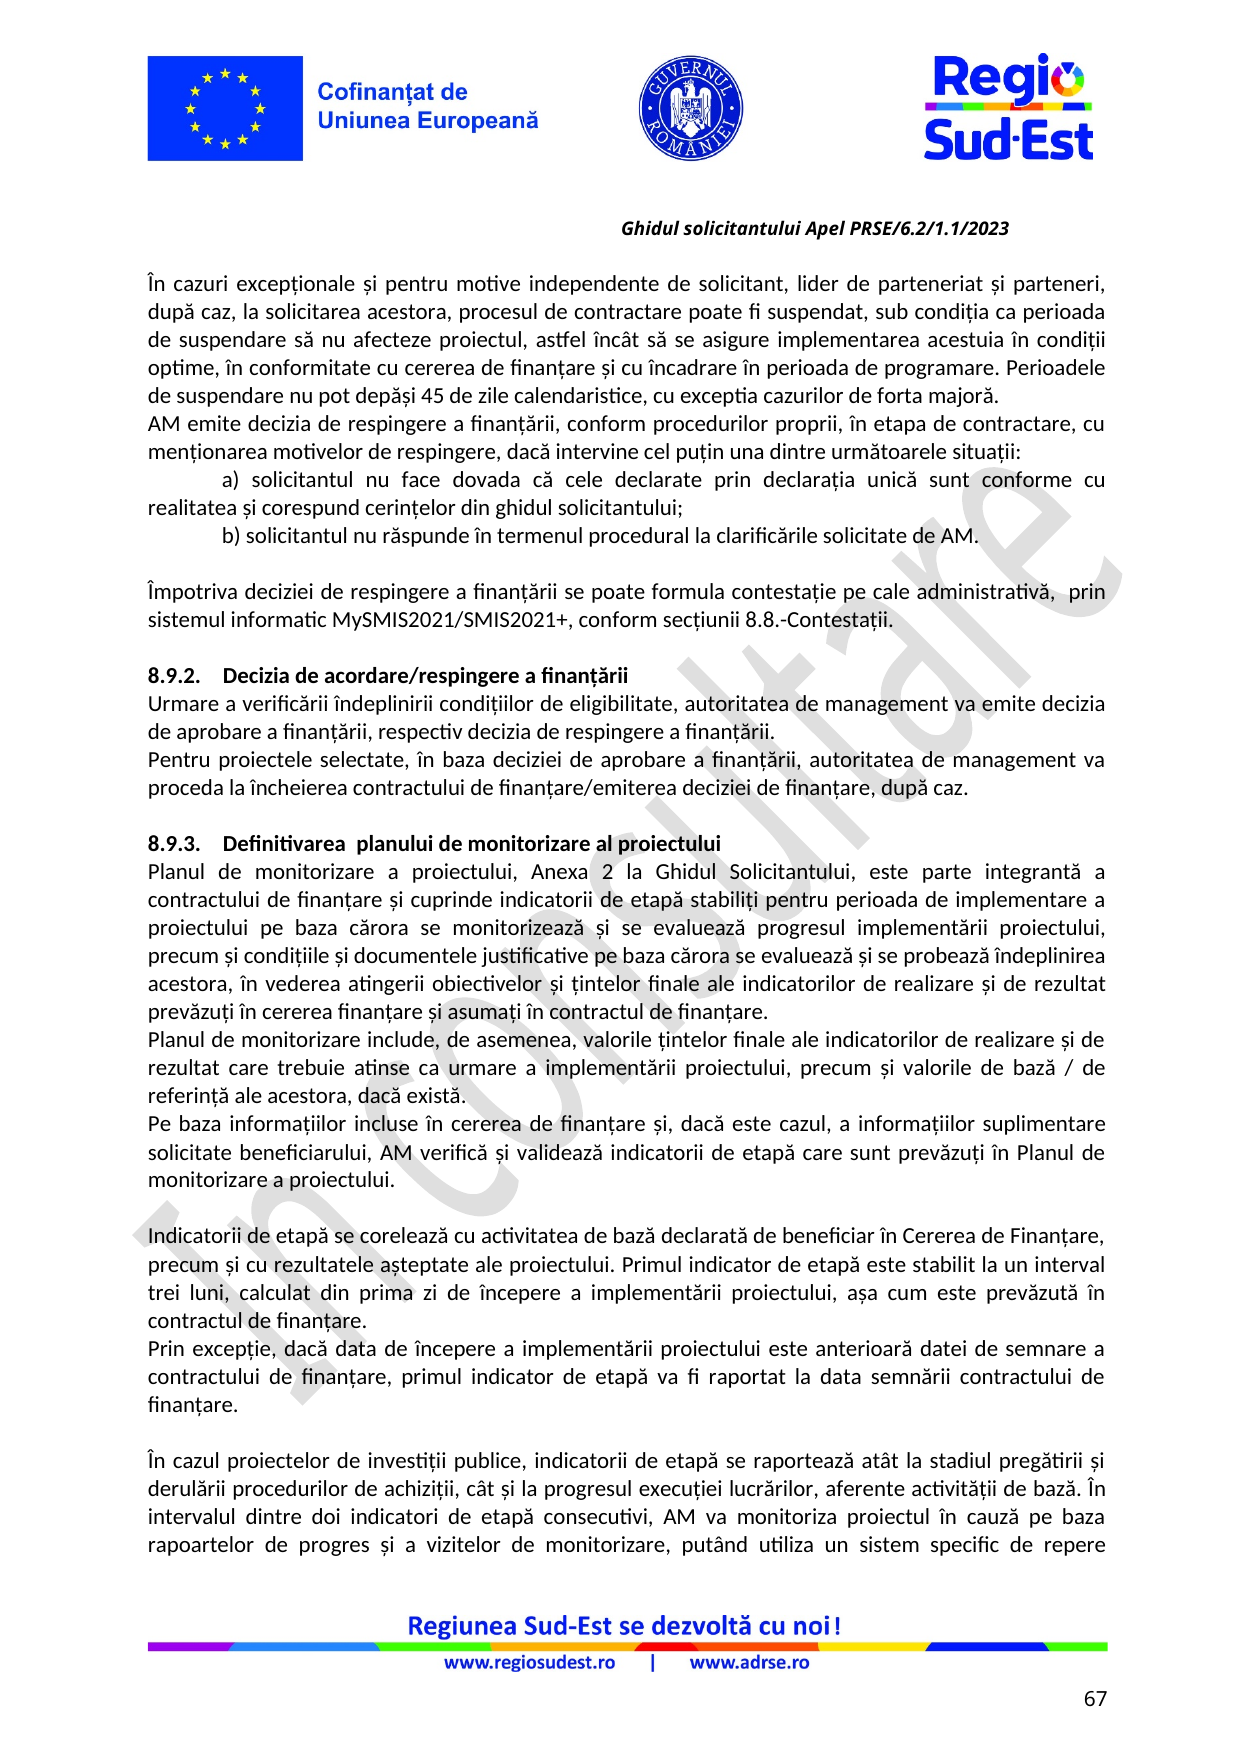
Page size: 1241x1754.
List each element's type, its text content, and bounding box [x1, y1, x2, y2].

text a) solicitantul nu face dovada că cele declarate prin declarația unică sunt conforme cu realitatea și corespund cerințelor din ghidul solicitantului; [148, 465, 1107, 521]
text Indicatorii de etapă se corelează cu activitatea de bază declarată de beneficiar în Cererea de Finanțare, precum și cu rezultatele așteptate ale proiectului. Primul indicator de etapă este stabilit la un interval trei luni, calculat din prima zi de începere a implementării proiectului, așa cum este prevăzută în contractul de finanțare. [148, 1222, 1107, 1334]
text Pentru proiectele selectate, în baza deciziei de aprobare a finanțării, autoritatea de management va proceda la încheierea contractului de finanțare/emiterea deciziei de finanțare, după caz. [148, 745, 1107, 801]
text b) solicitantul nu răspunde în termenul procedural la clarificările solicitate de AM. [148, 521, 1107, 549]
text Pe baza informațiilor incluse în cererea de finanțare și, dacă este cazul, a informațiilor suplimentare solicitate beneficiarului, AM verifică și validează indicatorii de etapă care sunt prevăzuți în Planul de monitorizare a proiectului. [148, 1109, 1107, 1194]
text În cazuri excepționale și pentru motive independente de solicitant, lider de parteneriat și parteneri, după caz, la solicitarea acestora, procesul de contractare poate fi suspendat, sub condiția ca perioada de suspendare să nu afecteze proiectul, astfel încât să se asigure implementarea acestuia în condiții optime, în conformitate cu cererea de finanțare și cu încadrare în perioada de programare. Perioadele de suspendare nu pot depăși 45 de zile calendaristice, cu exceptia cazurilor de forta majoră. [148, 269, 1107, 409]
text Planul de monitorizare include, de asemenea, valorile țintelor finale ale indicatorilor de realizare și de rezultat care trebuie atinse ca urmare a implementării proiectului, precum și valorile de bază / de referință ale acestora, dacă există. [148, 1026, 1107, 1109]
text AM emite decizia de respingere a finanțării, conform procedurilor proprii, în etapa de contractare, cu menționarea motivelor de respingere, dacă intervine cel puțin una dintre următoarele situații: [148, 409, 1107, 465]
picture [147, 53, 1093, 162]
text Prin excepție, dacă data de începere a implementării proiectului este anterioară datei de semnare a contractului de finanțare, primul indicator de etapă va fi raportat la data semnării contractului de finanțare. [148, 1334, 1107, 1418]
text Împotriva deciziei de respingere a finanțării se poate formula contestație pe cale administrativă, prin sistemul informatic MySMIS2021/SMIS2021+, conform secțiunii 8.8.-Contestații. [148, 577, 1107, 633]
text Planul de monitorizare a proiectului, Anexa 2 la Ghidul Solicitantului, este parte integrantă a contractului de finanțare și cuprinde indicatorii de etapă stabiliți pentru perioada de implementare a proiectului pe baza cărora se monitorizează și se evaluează progresul implementării proiectului, precum și condițiile și documentele justificative pe baza cărora se evaluează și se probează îndeplinirea acestora, în vederea atingerii obiectivelor și țintelor finale ale indicatorilor de realizare și de rezultat prevăzuți în cererea finanțare și asumați în contractul de finanțare. [148, 857, 1107, 1026]
text Urmare a verificării îndeplinirii condițiilor de eligibilitate, autoritatea de management va emite decizia de aprobare a finanțării, respectiv decizia de respingere a finanțării. [148, 689, 1107, 745]
subtitle Decizia de acordare/respingere a finanțării [148, 661, 1107, 689]
picture [147, 1615, 1108, 1672]
subtitle Definitivarea planului de monitorizare al proiectului [148, 829, 1107, 857]
